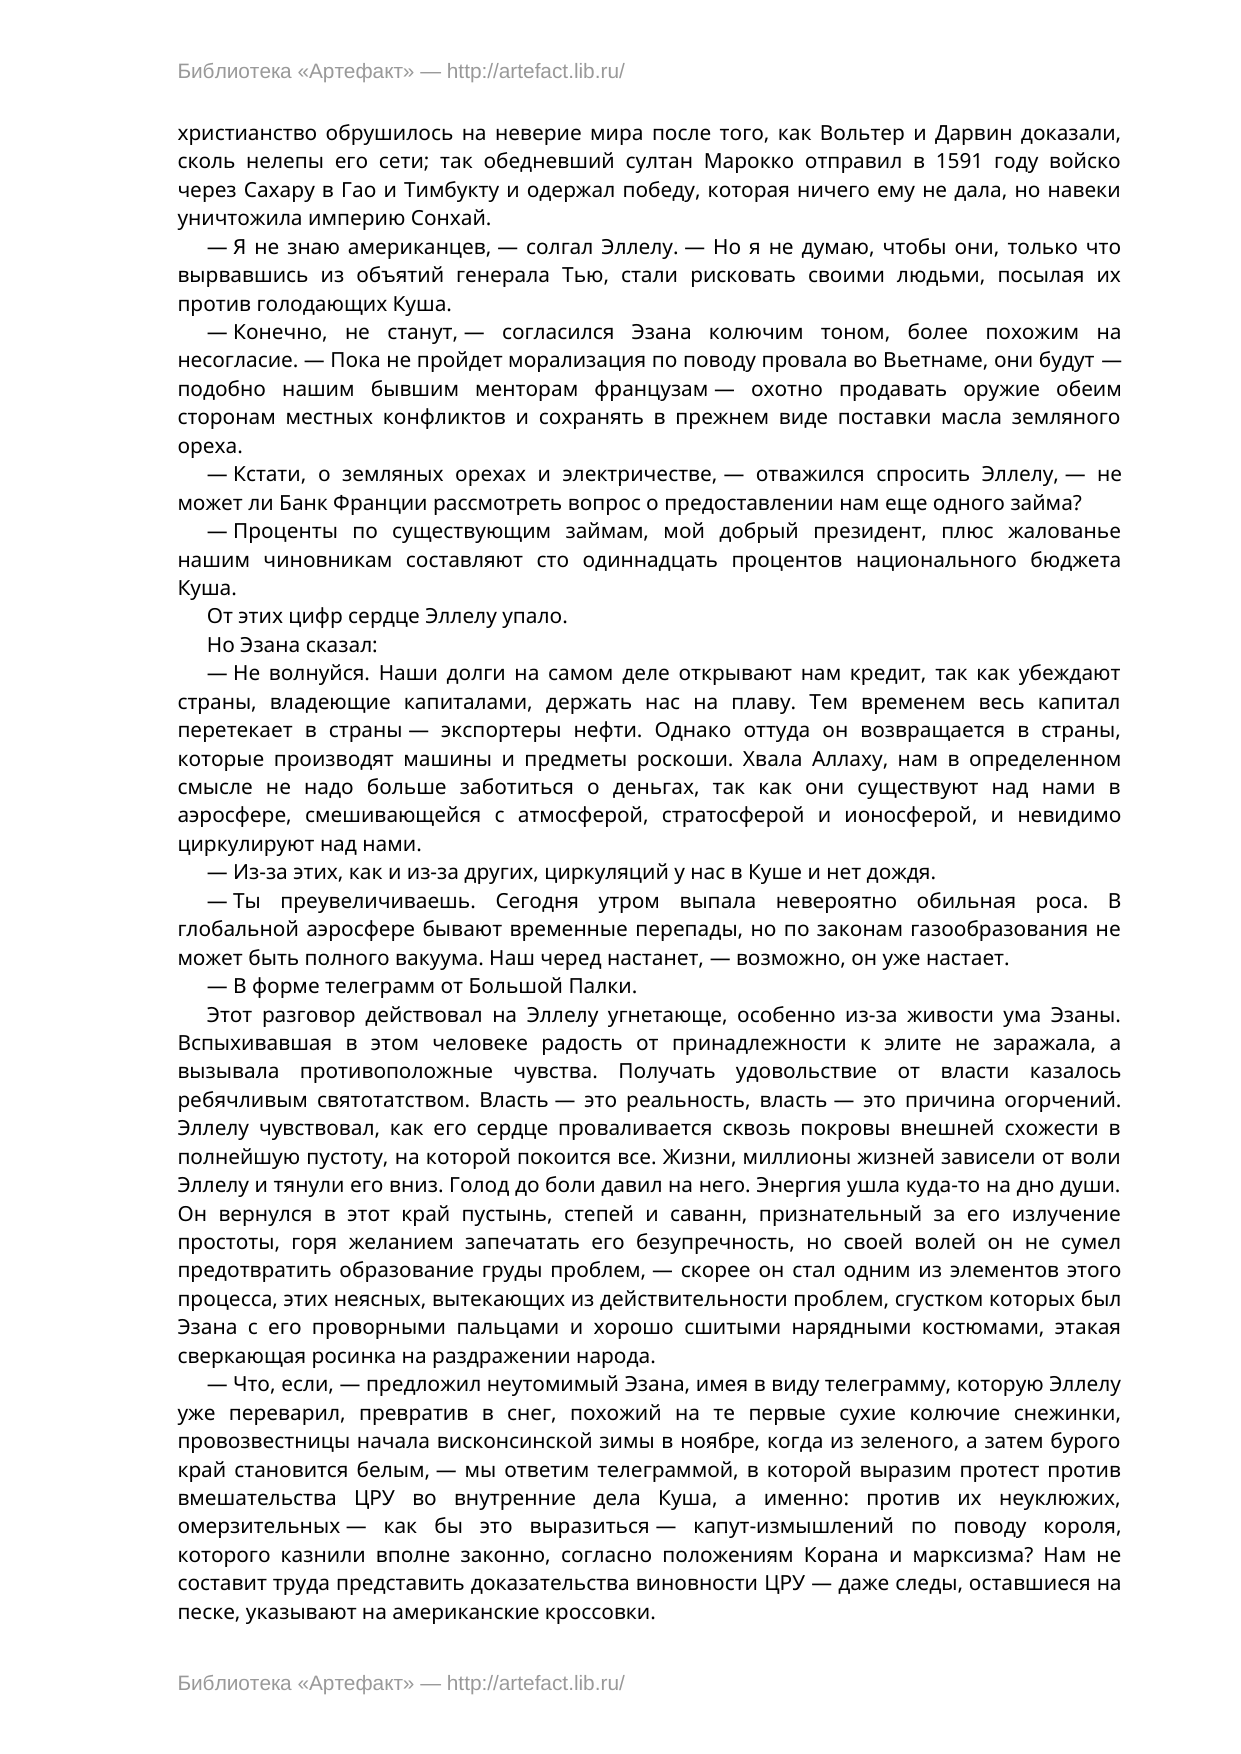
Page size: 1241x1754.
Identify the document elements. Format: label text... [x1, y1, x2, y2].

text — Конечно, не станут, — согласился Эзана колючим тоном, более похожим на несогласие. — Пока не пройдет морализация по поводу провала во Вьетнаме, они будут — подобно нашим бывшим менторам французам — охотно продавать оружие обеим сторонам местных конфликтов и сохранять в прежнем виде поставки масла земляного ореха. [177, 317, 1122, 459]
text — Не волнуйся. Наши долги на самом деле открывают нам кредит, так как убеждают страны, владеющие капиталами, держать нас на плаву. Тем временем весь капитал перетекает в страны — экспортеры нефти. Однако оттуда он возвращается в страны, которые производят машины и предметы роскоши. Хвала Аллаху, нам в определенном смысле не надо больше заботиться о деньгах, так как они существуют над нами в аэросфере, смешивающейся с атмосферой, стратосферой и ионосферой, и невидимо циркулируют над нами. [177, 658, 1122, 857]
text — В форме телеграмм от Большой Палки. [177, 971, 1122, 1000]
text Но Эзана сказал: [177, 630, 1122, 658]
text Этот разговор действовал на Эллелу угнетающе, особенно из-за живости ума Эзаны. Вспыхивавшая в этом человеке радость от принадлежности к элите не заражала, а вызывала противоположные чувства. Получать удовольствие от власти казалось ребячливым святотатством. Власть — это реальность, власть — это причина огорчений. Эллелу чувствовал, как его сердце проваливается сквозь покровы внешней схожести в полнейшую пустоту, на которой покоится все. Жизни, миллионы жизней зависели от воли Эллелу и тянули его вниз. Голод до боли давил на него. Энергия ушла куда-то на дно души. Он вернулся в этот край пустынь, степей и саванн, признательный за его излучение простоты, горя желанием запечатать его безупречность, но своей волей он не сумел предотвратить образование груды проблем, — скорее он стал одним из элементов этого процесса, этих неясных, вытекающих из действительности проблем, сгустком которых был Эзана с его проворными пальцами и хорошо сшитыми нарядными костюмами, этакая сверкающая росинка на раздражении народа. [177, 1000, 1122, 1369]
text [177, 118, 1122, 232]
text — Я не знаю американцев, — солгал Эллелу. — Но я не думаю, чтобы они, только что вырвавшись из объятий генерала Тью, стали рисковать своими людьми, посылая их против голодающих Куша. [177, 232, 1122, 317]
text От этих цифр сердце Эллелу упало. [177, 602, 1122, 630]
text — Кстати, о земляных орехах и электричестве, — отважился спросить Эллелу, — не может ли Банк Франции рассмотреть вопрос о предоставлении нам еще одного займа? [177, 459, 1122, 516]
text — Ты преувеличиваешь. Сегодня утром выпала невероятно обильная роса. В глобальной аэросфере бывают временные перепады, но по законам газообразования не может быть полного вакуума. Наш черед настанет, — возможно, он уже настает. [177, 886, 1122, 971]
text — Проценты по существующим займам, мой добрый президент, плюс жалованье нашим чиновникам составляют сто одиннадцать процентов национального бюджета Куша. [177, 516, 1122, 602]
text — Что, если, — предложил неутомимый Эзана, имея в виду телеграмму, которую Эллелу уже переварил, превратив в снег, похожий на те первые сухие колючие снежинки, провозвестницы начала висконсинской зимы в ноябре, когда из зеленого, а затем бурого край становится белым, — мы ответим телеграммой, в которой выразим протест против вмешательства ЦРУ во внутренние дела Куша, а именно: против их неуклюжих, омерзительных — как бы это выразиться — капут-измышлений по поводу короля, которого казнили вполне законно, согласно положениям Корана и марксизма? Нам не составит труда представить доказательства виновности ЦРУ — даже следы, оставшиеся на песке, указывают на американские кроссовки. [177, 1369, 1122, 1625]
text — Из-за этих, как и из-за других, циркуляций у нас в Куше и нет дождя. [177, 857, 1122, 886]
